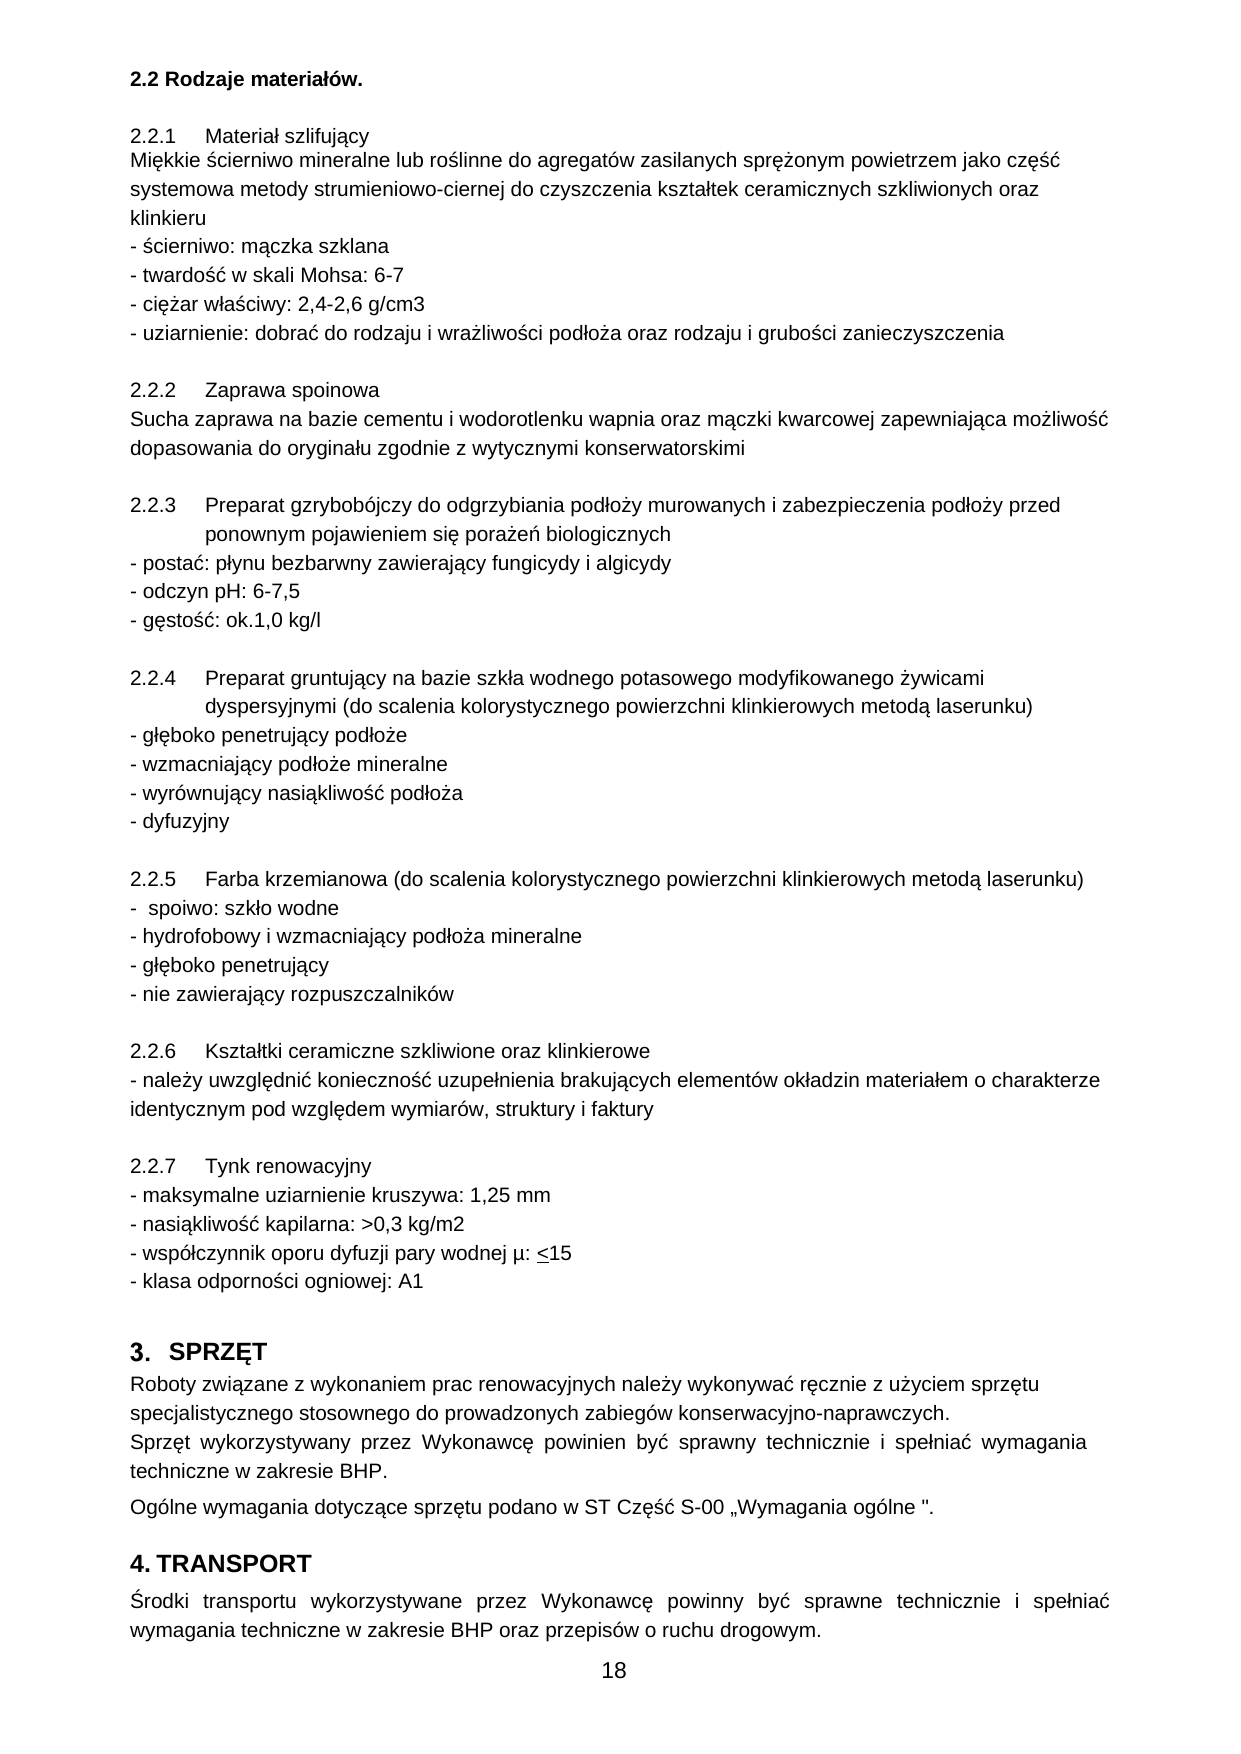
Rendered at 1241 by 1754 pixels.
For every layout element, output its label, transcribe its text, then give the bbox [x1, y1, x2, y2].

list Preparat gruntujący na bazie szkła wodnego potasowego modyfikowanego żywicami dyspersyjnymi (do scalenia kolorystycznego powierzchni klinkierowych metodą laserunku) [130, 666, 1111, 718]
text - klasa odporności ogniowej: A1 [130, 1269, 1111, 1293]
text Miękkie ścierniwo mineralne lub roślinne do agregatów zasilanych sprężonym powietrzem jako część systemowa metody strumieniowo-ciernej do czyszczenia kształtek ceramicznych szkliwionych oraz klinkieru [130, 148, 1111, 229]
text SPRZĘT [130, 1337, 1111, 1367]
list Tynk renowacyjny [130, 1154, 1111, 1178]
text Sprzęt wykorzystywany przez Wykonawcę powinien być sprawny technicznie i spełniać wymagania techniczne w zakresie BHP. [130, 1430, 1111, 1482]
text - należy uwzględnić konieczność uzupełnienia brakujących elementów okładzin materiałem o charakterze identycznym pod względem wymiarów, struktury i faktury [130, 1068, 1111, 1121]
text - hydrofobowy i wzmacniający podłoża mineralne [130, 924, 1111, 948]
text - maksymalne uziarnienie kruszywa: 1,25 mm [130, 1183, 1111, 1207]
text - odczyn pH: 6-7,5 [130, 579, 1111, 603]
list Preparat gzrybobójczy do odgrzybiania podłoży murowanych i zabezpieczenia podłoży przed ponownym pojawieniem się porażeń biologicznych [130, 493, 1111, 546]
text Sucha zaprawa na bazie cementu i wodorotlenku wapnia oraz mączki kwarcowej zapewniająca możliwość dopasowania do oryginału zgodnie z wytycznymi konserwatorskimi [130, 407, 1111, 459]
text - wyrównujący nasiąkliwość podłoża [130, 781, 1111, 804]
text 4. TRANSPORT [130, 1549, 1111, 1577]
text - gęstość: ok.1,0 kg/l [130, 608, 1111, 632]
text Ogólne wymagania dotyczące sprzętu podano w ST Część S-00 „Wymagania ogólne ". [130, 1495, 1111, 1519]
text - głęboko penetrujący [130, 953, 1111, 977]
picture [129, 1341, 150, 1362]
text - nasiąkliwość kapilarna: >0,3 kg/m2 [130, 1212, 1111, 1236]
text - współczynnik oporu dyfuzji pary wodnej µ: <15 [130, 1241, 1111, 1264]
text - postać: płynu bezbarwny zawierający fungicydy i algicydy [130, 551, 1111, 574]
list Farba krzemianowa (do scalenia kolorystycznego powierzchni klinkierowych metodą laserunku) [130, 867, 1111, 891]
text - uziarnienie: dobrać do rodzaju i wrażliwości podłoża oraz rodzaju i grubości zanieczyszczenia [130, 321, 1111, 344]
list Kształtki ceramiczne szkliwione oraz klinkierowe [130, 1039, 1111, 1063]
text - wzmacniający podłoże mineralne [130, 752, 1111, 776]
text Roboty związane z wykonaniem prac renowacyjnych należy wykonywać ręcznie z użyciem sprzętu specjalistycznego stosownego do prowadzonych zabiegów konserwacyjno-naprawczych. [130, 1372, 1111, 1425]
subtitle Materiał szlifujący [130, 124, 1111, 148]
text - nie zawierający rozpuszczalników [130, 982, 1111, 1006]
text - ścierniwo: mączka szklana [130, 234, 1111, 258]
text - ciężar właściwy: 2,4-2,6 g/cm3 [130, 292, 1111, 316]
subtitle Rodzaje materiałów. [130, 67, 1111, 91]
list Zaprawa spoinowa [130, 378, 1111, 402]
text - dyfuzyjny [130, 809, 1111, 833]
text Środki transportu wykorzystywane przez Wykonawcę powinny być sprawne technicznie i spełniać wymagania techniczne w zakresie BHP oraz przepisów o ruchu drogowym. [130, 1589, 1111, 1642]
text - spoiwo: szkło wodne [130, 896, 1111, 919]
text - głęboko penetrujący podłoże [130, 723, 1111, 747]
text - twardość w skali Mohsa: 6-7 [130, 263, 1111, 287]
